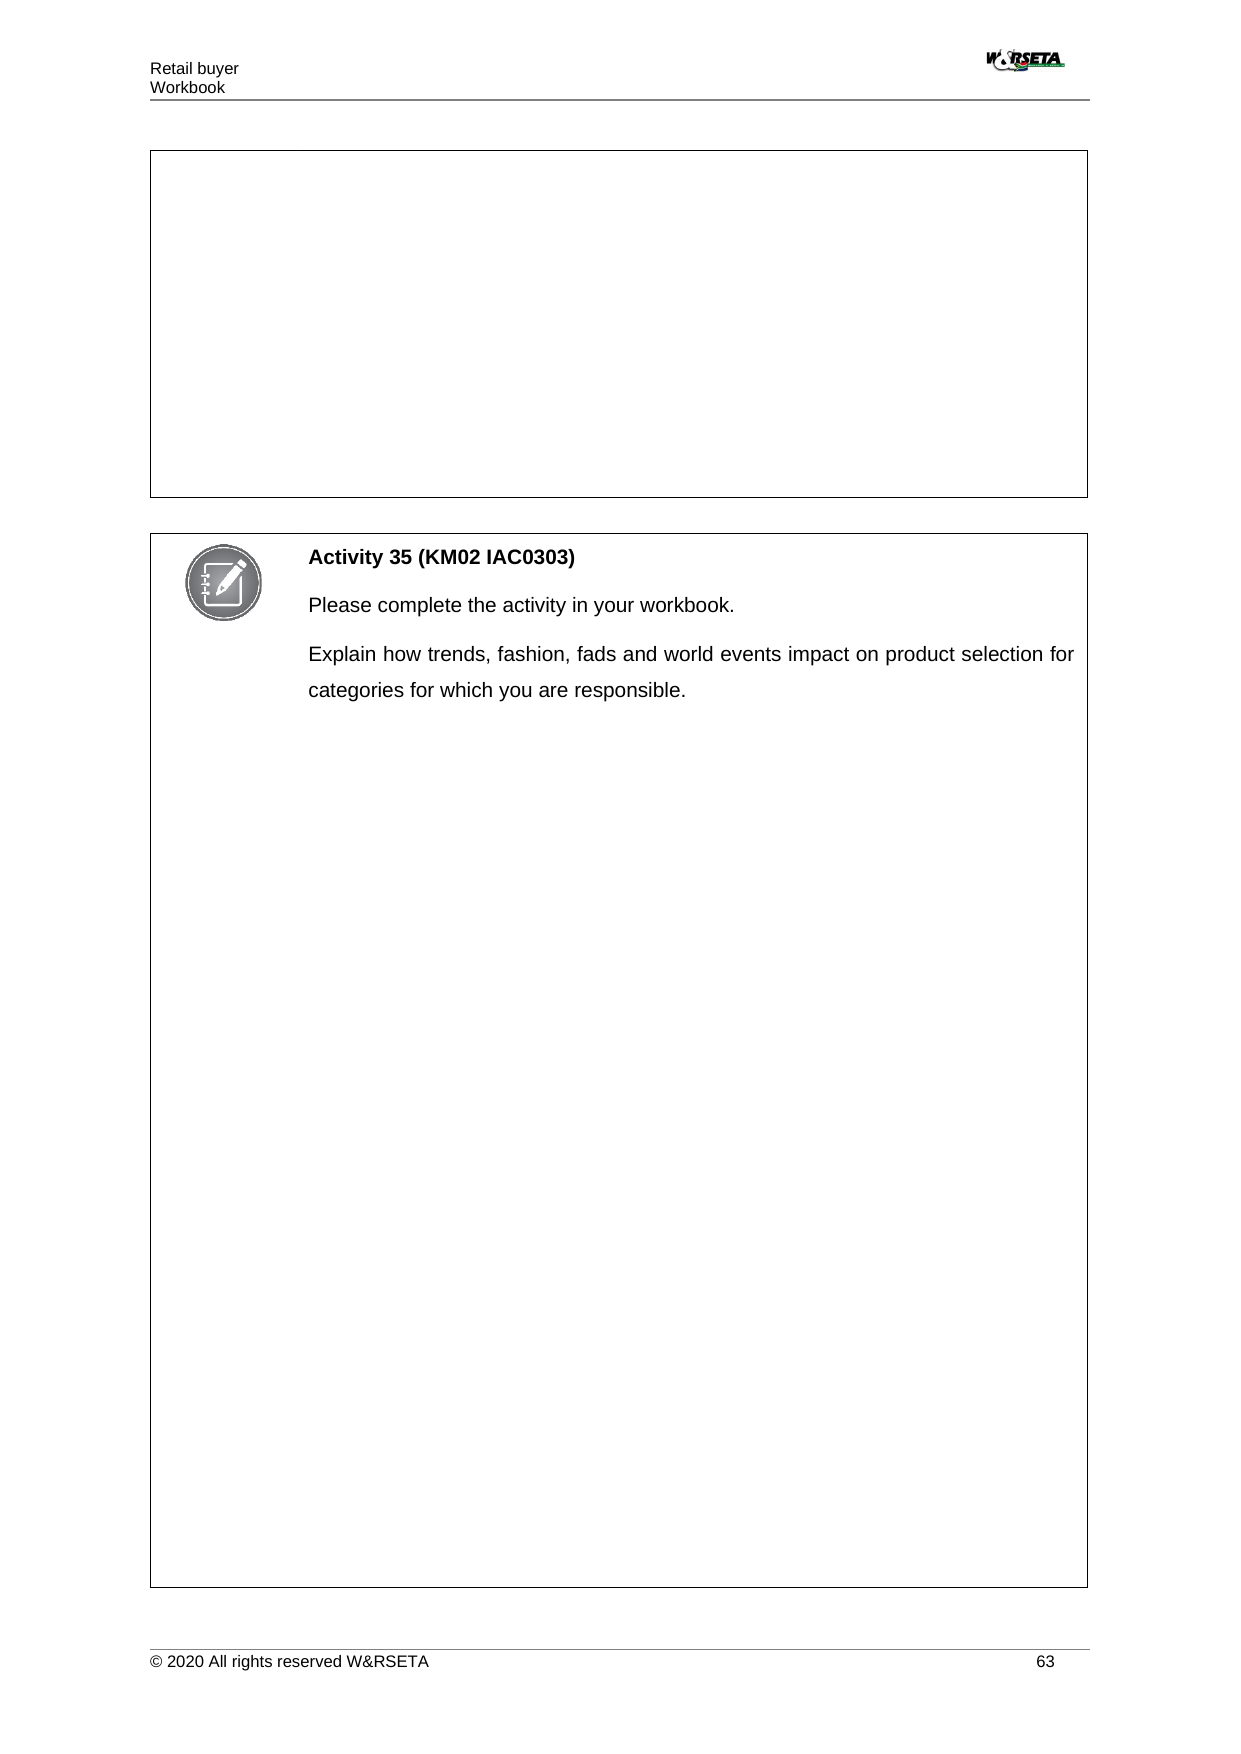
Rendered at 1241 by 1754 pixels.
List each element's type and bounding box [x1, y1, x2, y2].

table_header [297, 151, 1087, 496]
table_header [297, 534, 1087, 1587]
table_header [151, 534, 296, 1587]
picture [986, 49, 1065, 72]
table_header [151, 151, 296, 496]
picture [185, 544, 262, 621]
